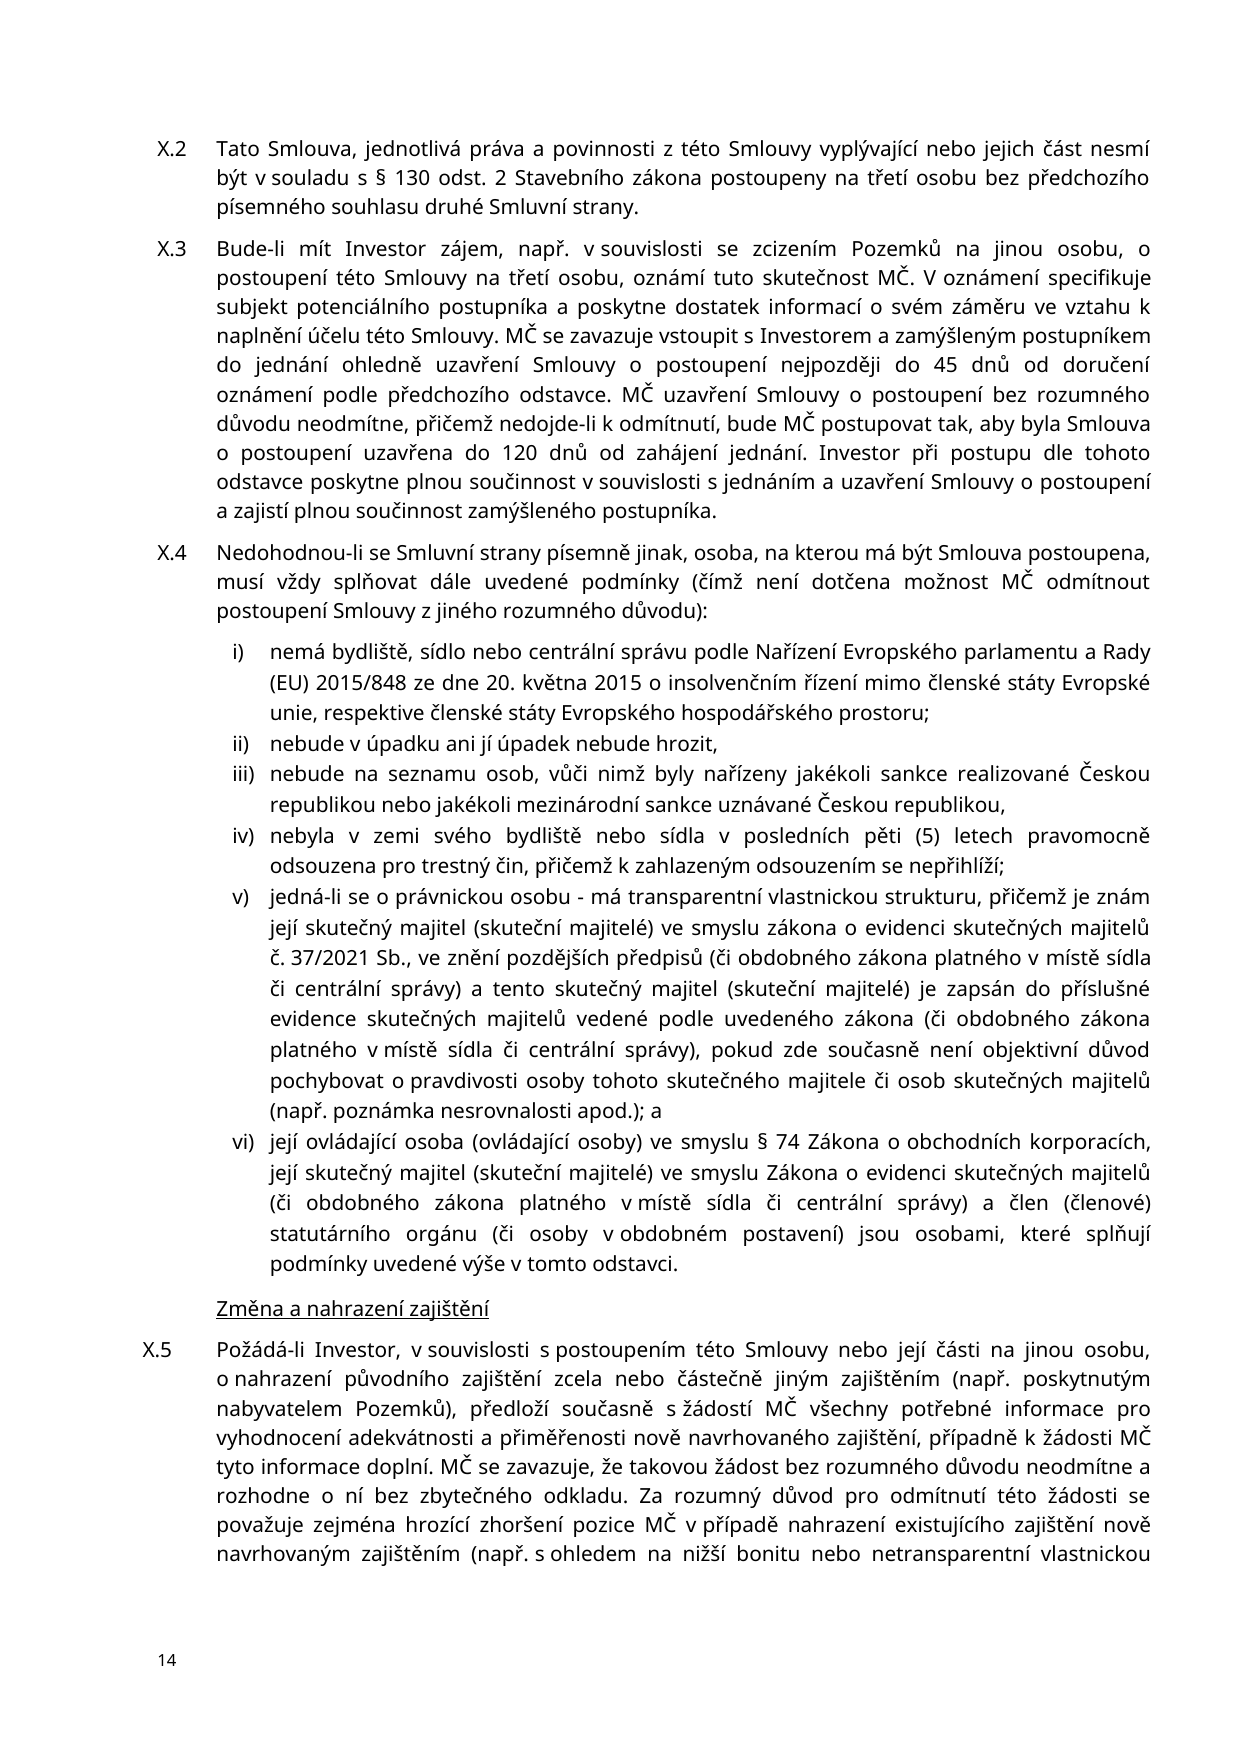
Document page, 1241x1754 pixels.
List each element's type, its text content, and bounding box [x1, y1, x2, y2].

list nebude na seznamu osob, vůči nimž byly nařízeny jakékoli sankce realizované Českou republikou nebo jakékoli mezinárodní sankce uznávané Českou republikou, [232, 759, 1152, 819]
list nebude v úpadku ani jí úpadek nebude hrozit, [232, 729, 1152, 757]
list Tato Smlouva, jednotlivá práva a povinnosti z této Smlouvy vyplývající nebo jejich část nesmí být v souladu s § 130 odst. 2 Stavebního zákona postoupeny na třetí osobu bez předchozího písemného souhlasu druhé Smluvní strany. [157, 133, 1152, 220]
list Změna a nahrazení zajištění [216, 1293, 1152, 1322]
list nemá bydliště, sídlo nebo centrální správu podle Nařízení Evropského parlamentu a Rady (EU) 2015/848 ze dne 20. května 2015 o insolvenčním řízení mimo členské státy Evropské unie, respektive členské státy Evropského hospodářského prostoru; [232, 637, 1152, 727]
list Bude-li mít Investor zájem, např. v souvislosti se zcizením Pozemků na jinou osobu, o postoupení této Smlouvy na třetí osobu, oznámí tuto skutečnost MČ. V oznámení specifikuje subjekt potenciálního postupníka a poskytne dostatek informací o svém záměru ve vztahu k naplnění účelu této Smlouvy. MČ se zavazuje vstoupit s Investorem a zamýšleným postupníkem do jednání ohledně uzavření Smlouvy o postoupení nejpozději do 45 dnů od doručení oznámení podle předchozího odstavce. MČ uzavření Smlouvy o postoupení bez rozumného důvodu neodmítne, přičemž nedojde-li k odmítnutí, bude MČ postupovat tak, aby byla Smlouva o postoupení uzavřena do 120 dnů od zahájení jednání. Investor při postupu dle tohoto odstavce poskytne plnou součinnost v souvislosti s jednáním a uzavření Smlouvy o postoupení a zajistí plnou součinnost zamýšleného postupníka. [157, 233, 1152, 524]
list nebyla v zemi svého bydliště nebo sídla v posledních pěti (5) letech pravomocně odsouzena pro trestný čin, přičemž k zahlazeným odsouzením se nepřihlíží; [232, 821, 1152, 880]
list jedná-li se o právnickou osobu - má transparentní vlastnickou strukturu, přičemž je znám její skutečný majitel (skuteční majitelé) ve smyslu zákona o evidenci skutečných majitelů č. 37/2021 Sb., ve znění pozdějších předpisů (či obdobného zákona platného v místě sídla či centrální správy) a tento skutečný majitel (skuteční majitelé) je zapsán do příslušné evidence skutečných majitelů vedené podle uvedeného zákona (či obdobného zákona platného v místě sídla či centrální správy), pokud zde současně není objektivní důvod pochybovat o pravdivosti osoby tohoto skutečného majitele či osob skutečných majitelů (např. poznámka nesrovnalosti apod.); a [232, 882, 1152, 1125]
list její ovládající osoba (ovládající osoby) ve smyslu § 74 Zákona o obchodních korporacích, její skutečný majitel (skuteční majitelé) ve smyslu Zákona o evidenci skutečných majitelů (či obdobného zákona platného v místě sídla či centrální správy) a člen (členové) statutárního orgánu (či osoby v obdobném postavení) jsou osobami, které splňují podmínky uvedené výše v tomto odstavci. [232, 1127, 1152, 1278]
list Nedohodnou-li se Smluvní strany písemně jinak, osoba, na kterou má být Smlouva postoupena, musí vždy splňovat dále uvedené podmínky (čímž není dotčena možnost MČ odmítnout postoupení Smlouvy z jiného rozumného důvodu): [157, 537, 1152, 624]
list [142, 1334, 1152, 1568]
